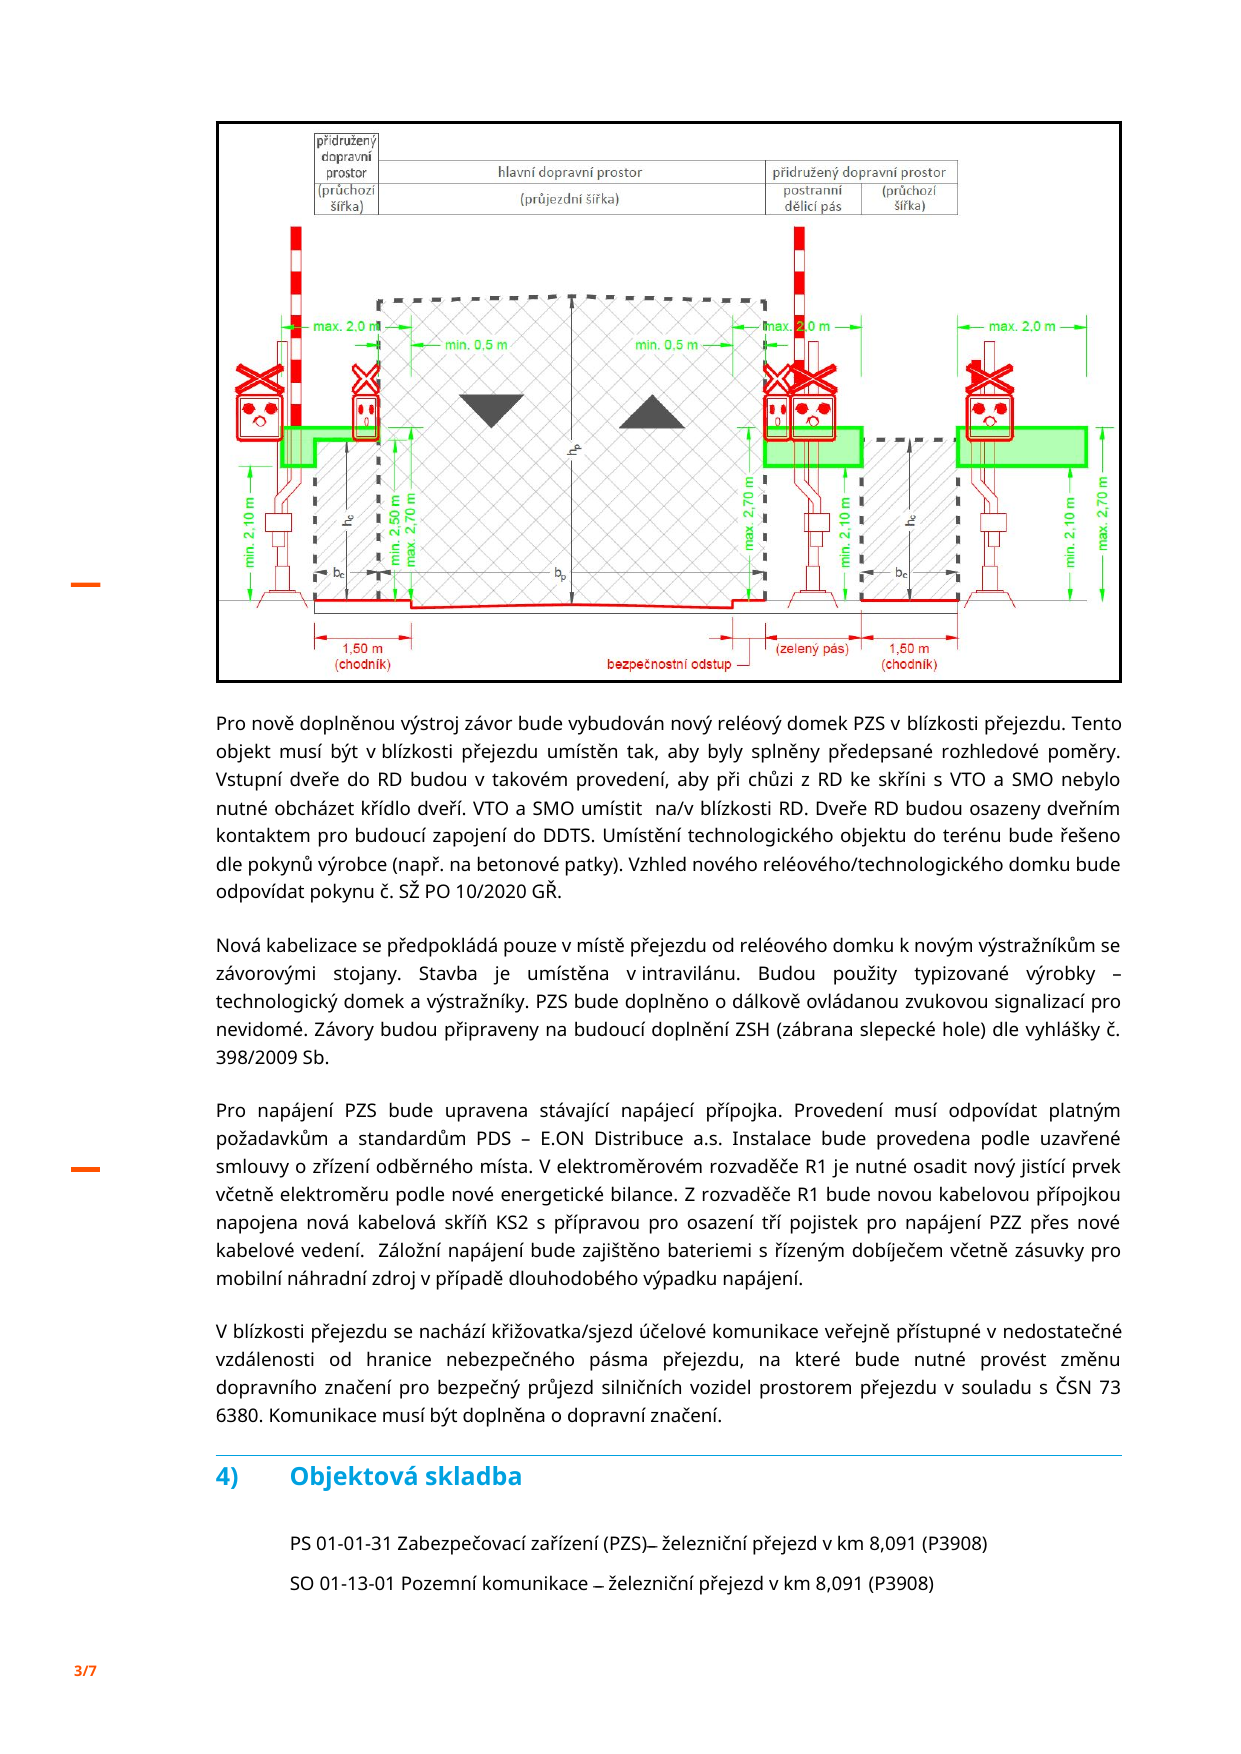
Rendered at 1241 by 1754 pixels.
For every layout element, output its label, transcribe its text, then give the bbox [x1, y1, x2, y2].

subtitle 4) Objektová skladba [216, 1456, 1122, 1492]
text V blízkosti přejezdu se nachází křižovatka/sjezd účelové komunikace veřejně přístupné v nedostatečné vzdálenosti od hranice nebezpečného pásma přejezdu, na které bude nutné provést změnu dopravního značení pro bezpečný průjezd silničních vozidel prostorem přejezdu v souladu s ČSN 73 6380. Komunikace musí být doplněna o dopravní značení. [216, 1318, 1122, 1428]
text PS 01-01-31 Zabezpečovací zařízení (PZS) ̶̵ železniční přejezd v km 8,091 (P3908) [216, 1530, 1122, 1556]
text Nová kabelizace se předpokládá pouze v místě přejezdu od reléového domku k novým výstražníkům se závorovými stojany. Stavba je umístěna v intravilánu. Budou použity typizované výrobky – technologický domek a výstražníky. PZS bude doplněno o dálkově ovládanou zvukovou signalizací pro nevidomé. Závory budou připraveny na budoucí doplnění ZSH (zábrana slepecké hole) dle vyhlášky č. 398/2009 Sb. [216, 932, 1122, 1069]
picture [219, 124, 1119, 680]
text SO 01-13-01 Pozemní komunikace ̶̵ železniční přejezd v km 8,091 (P3908) [216, 1571, 1122, 1596]
text Pro napájení PZS bude upravena stávající napájecí přípojka. Provedení musí odpovídat platným požadavkům a standardům PDS – E.ON Distribuce a.s. Instalace bude provedena podle uzavřené smlouvy o zřízení odběrného místa. V elektroměrovém rozvaděče R1 je nutné osadit nový jistící prvek včetně elektroměru podle nové energetické bilance. Z rozvaděče R1 bude novou kabelovou přípojkou napojena nová kabelová skříň KS2 s přípravou pro osazení tří pojistek pro napájení PZZ přes nové kabelové vedení. Záložní napájení bude zajištěno bateriemi s řízeným dobíječem včetně zásuvky pro mobilní náhradní zdroj v případě dlouhodobého výpadku napájení. [216, 1097, 1122, 1291]
text Pro nově doplněnou výstroj závor bude vybudován nový reléový domek PZS v blízkosti přejezdu. Tento objekt musí být v blízkosti přejezdu umístěn tak, aby byly splněny předepsané rozhledové poměry. Vstupní dveře do RD budou v takovém provedení, aby při chůzi z RD ke skříni s VTO a SMO nebylo nutné obcházet křídlo dveří. VTO a SMO umístit na/v blízkosti RD. Dveře RD budou osazeny dveřním kontaktem pro budoucí zapojení do DDTS. Umístění technologického objektu do terénu bude řešeno dle pokynů výrobce (např. na betonové patky). Vzhled nového reléového/technologického domku bude odpovídat pokynu č. SŽ PO 10/2020 GŘ. [216, 711, 1122, 904]
